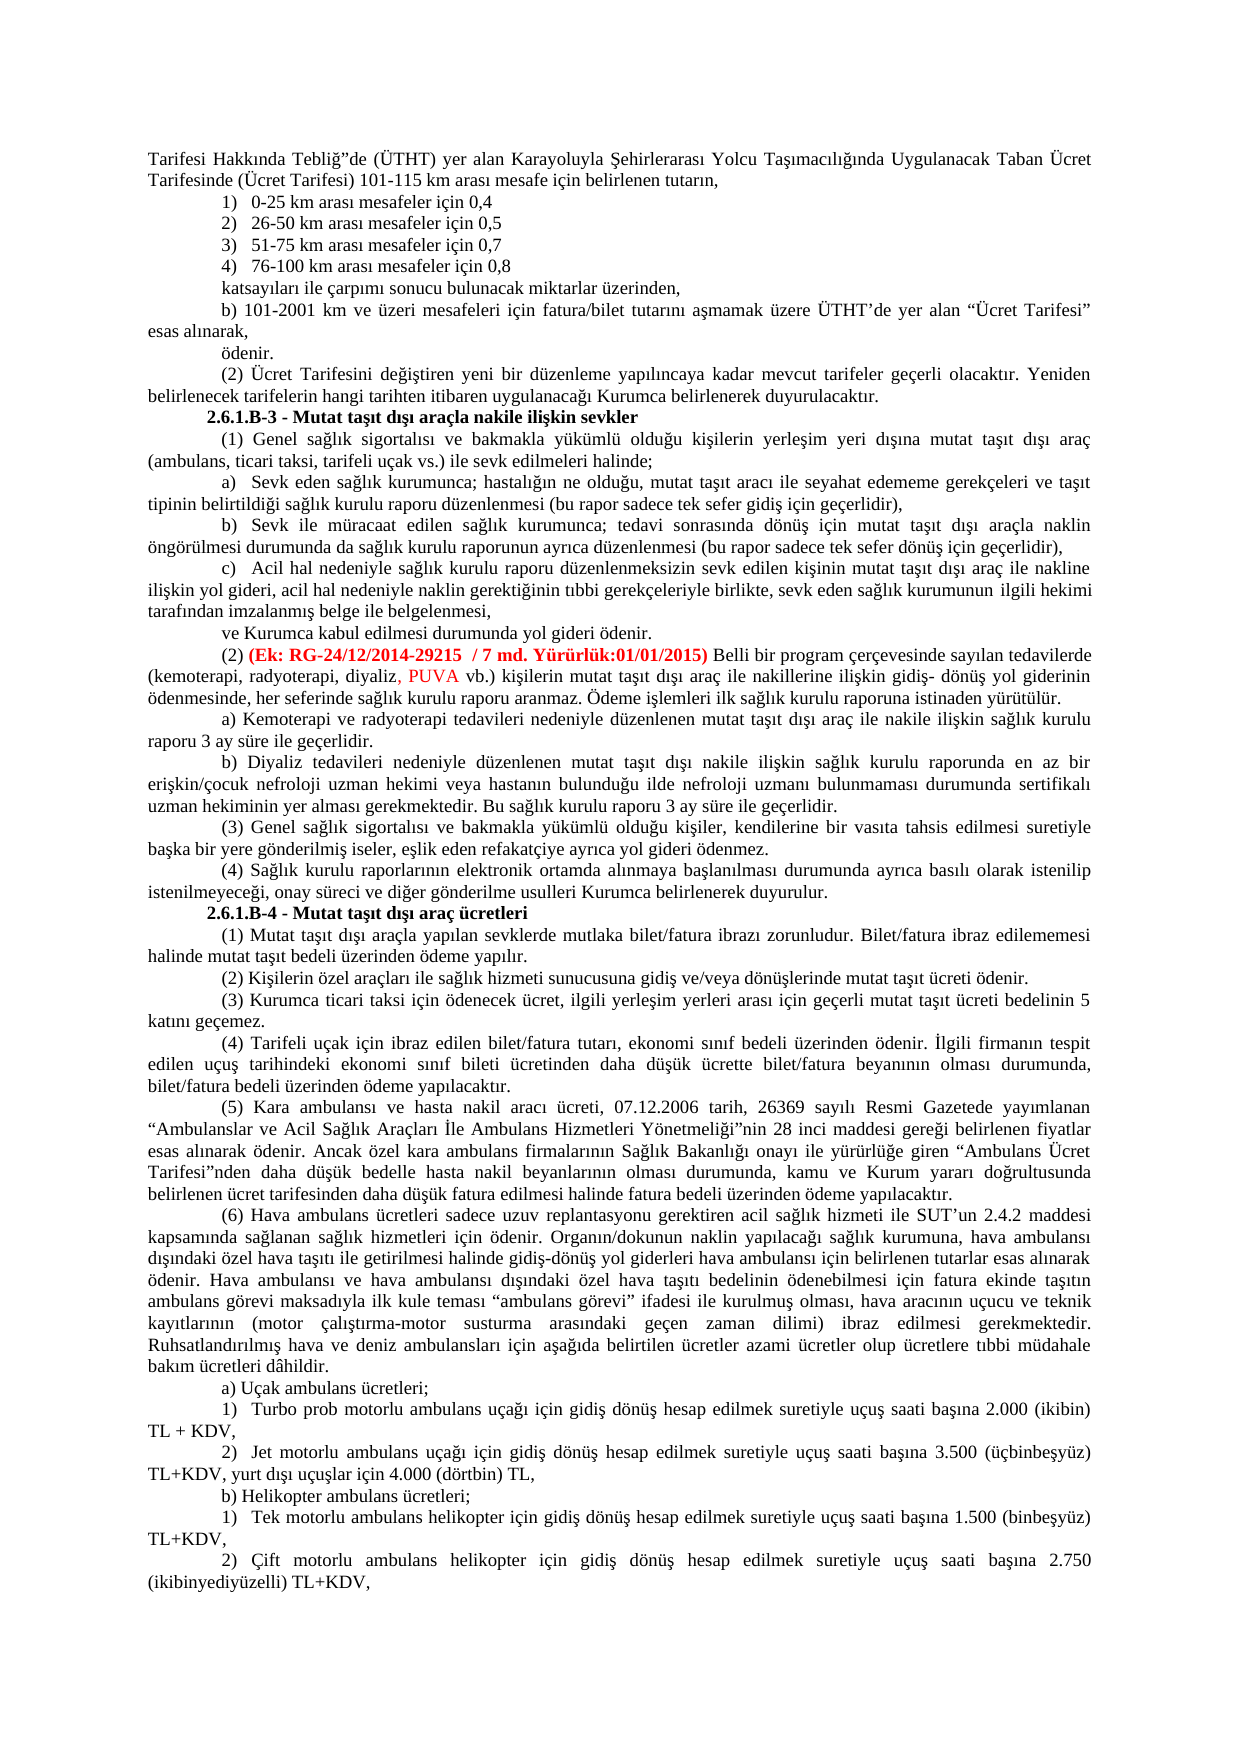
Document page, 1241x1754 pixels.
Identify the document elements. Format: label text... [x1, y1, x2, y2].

list Çift motorlu ambulans helikopter için gidiş dönüş hesap edilmek suretiyle uçuş saati başına 2.750 (ikibinyediyüzelli) TL+KDV, [148, 1549, 1093, 1592]
list 76-100 km arası mesafeler için 0,8 [148, 255, 1093, 277]
text b) Diyaliz tedavileri nedeniyle düzenlenen mutat taşıt dışı nakile ilişkin sağlık kurulu raporunda en az bir erişkin/çocuk nefroloji uzman hekimi veya hastanın bulunduğu ilde nefroloji uzmanı bulunmaması durumunda sertifikalı uzman hekiminin yer alması gerekmektedir. Bu sağlık kurulu raporu 3 ay süre ile geçerlidir. [148, 751, 1093, 816]
list Acil hal nedeniyle sağlık kurulu raporu düzenlenmeksizin sevk edilen kişinin mutat taşıt dışı araç ile nakline ilişkin yol gideri, acil hal nedeniyle naklin gerektiğinin tıbbi gerekçeleriyle birlikte, sevk eden sağlık kurumunun ilgili hekimi tarafından imzalanmış belge ile belgelenmesi, [148, 557, 1093, 622]
text b) Helikopter ambulans ücretleri; [148, 1484, 1093, 1506]
list Sevk eden sağlık kurumunca; hastalığın ne olduğu, mutat taşıt aracı ile seyahat edememe gerekçeleri ve taşıt tipinin belirtildiği sağlık kurulu raporu düzenlenmesi (bu rapor sadece tek sefer gidiş için geçerlidir), [148, 471, 1093, 514]
text (3) Kurumca ticari taksi için ödenecek ücret, ilgili yerleşim yerleri arası için geçerli mutat taşıt ücreti bedelinin 5 katını geçemez. [148, 988, 1093, 1032]
text (3) Genel sağlık sigortalısı ve bakmakla yükümlü olduğu kişiler, kendilerine bir vasıta tahsis edilmesi suretiyle başka bir yere gönderilmiş iseler, eşlik eden refakatçiye ayrıca yol gideri ödenmez. [148, 816, 1093, 859]
text (5) Kara ambulansı ve hasta nakil aracı ücreti, 07.12.2006 tarih, 26369 sayılı Resmi Gazetede yayımlanan “Ambulanslar ve Acil Sağlık Araçları İle Ambulans Hizmetleri Yönetmeliği”nin 28 inci maddesi gereği belirlenen fiyatlar esas alınarak ödenir. Ancak özel kara ambulans firmalarının Sağlık Bakanlığı onayı ile yürürlüğe giren “Ambulans Ücret Tarifesi”nden daha düşük bedelle hasta nakil beyanlarının olması durumunda, kamu ve Kurum yararı doğrultusunda belirlenen ücret tarifesinden daha düşük fatura edilmesi halinde fatura bedeli üzerinden ödeme yapılacaktır. [148, 1096, 1093, 1204]
text (2) Ücret Tarifesini değiştiren yeni bir düzenleme yapılıncaya kadar mevcut tarifeler geçerli olacaktır. Yeniden belirlenecek tarifelerin hangi tarihten itibaren uygulanacağı Kurumca belirlenerek duyurulacaktır. [148, 363, 1093, 406]
text (1) Genel sağlık sigortalısı ve bakmakla yükümlü olduğu kişilerin yerleşim yeri dışına mutat taşıt dışı araç (ambulans, ticari taksi, tarifeli uçak vs.) ile sevk edilmeleri halinde; [148, 428, 1093, 471]
list 0-25 km arası mesafeler için 0,4 [147, 191, 1093, 212]
text (1) Mutat taşıt dışı araçla yapılan sevklerde mutlaka bilet/fatura ibrazı zorunludur. Bilet/fatura ibraz edilememesi halinde mutat taşıt bedeli üzerinden ödeme yapılır. [148, 924, 1093, 967]
text (2) Kişilerin özel araçları ile sağlık hizmeti sunucusuna gidiş ve/veya dönüşlerinde mutat taşıt ücreti ödenir. [148, 967, 1093, 988]
list 51-75 km arası mesafeler için 0,7 [148, 234, 1093, 255]
text ödenir. [148, 342, 1093, 363]
text (4) Tarifeli uçak için ibraz edilen bilet/fatura tutarı, ekonomi sınıf bedeli üzerinden ödenir. İlgili firmanın tespit edilen uçuş tarihindeki ekonomi sınıf bileti ücretinden daha düşük ücrette bilet/fatura beyanının olması durumunda, bilet/fatura bedeli üzerinden ödeme yapılacaktır. [148, 1032, 1093, 1096]
list Sevk ile müracaat edilen sağlık kurumunca; tedavi sonrasında dönüş için mutat taşıt dışı araçla naklin öngörülmesi durumunda da sağlık kurulu raporunun ayrıca düzenlenmesi (bu rapor sadece tek sefer dönüş için geçerlidir), [148, 514, 1093, 557]
list 26-50 km arası mesafeler için 0,5 [148, 212, 1093, 234]
subtitle 2.6.1.B-4 - Mutat taşıt dışı araç ücretleri [148, 902, 1093, 924]
text (4) Sağlık kurulu raporlarının elektronik ortamda alınmaya başlanılması durumunda ayrıca basılı olarak istenilip istenilmeyeceği, onay süreci ve diğer gönderilme usulleri Kurumca belirlenerek duyurulur. [148, 859, 1093, 902]
text katsayıları ile çarpımı sonucu bulunacak miktarlar üzerinden, [148, 277, 1093, 298]
text a) Uçak ambulans ücretleri; [148, 1377, 1093, 1398]
text ve Kurumca kabul edilmesi durumunda yol gideri ödenir. [148, 622, 1093, 643]
text b) 101-2001 km ve üzeri mesafeleri için fatura/bilet tutarını aşmamak üzere ÜTHT’de yer alan “Ücret Tarifesi” esas alınarak, [148, 298, 1093, 342]
text a) Kemoterapi ve radyoterapi tedavileri nedeniyle düzenlenen mutat taşıt dışı araç ile nakile ilişkin sağlık kurulu raporu 3 ay süre ile geçerlidir. [148, 708, 1093, 751]
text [148, 148, 1093, 191]
text (6) Hava ambulans ücretleri sadece uzuv replantasyonu gerektiren acil sağlık hizmeti ile SUT’un 2.4.2 maddesi kapsamında sağlanan sağlık hizmetleri için ödenir. Organın/dokunun naklin yapılacağı sağlık kurumuna, hava ambulansı dışındaki özel hava taşıtı ile getirilmesi halinde gidiş-dönüş yol giderleri hava ambulansı için belirlenen tutarlar esas alınarak ödenir. Hava ambulansı ve hava ambulansı dışındaki özel hava taşıtı bedelinin ödenebilmesi için fatura ekinde taşıtın ambulans görevi maksadıyla ilk kule teması “ambulans görevi” ifadesi ile kurulmuş olması, hava aracının uçucu ve teknik kayıtlarının (motor çalıştırma-motor susturma arasındaki geçen zaman dilimi) ibraz edilmesi gerekmektedir. Ruhsatlandırılmış hava ve deniz ambulansları için aşağıda belirtilen ücretler azami ücretler olup ücretlere tıbbi müdahale bakım ücretleri dâhildir. [148, 1204, 1093, 1377]
subtitle 2.6.1.B-3 - Mutat taşıt dışı araçla nakile ilişkin sevkler [148, 406, 1093, 428]
list Turbo prob motorlu ambulans uçağı için gidiş dönüş hesap edilmek suretiyle uçuş saati başına 2.000 (ikibin) TL + KDV, [148, 1398, 1093, 1441]
list Jet motorlu ambulans uçağı için gidiş dönüş hesap edilmek suretiyle uçuş saati başına 3.500 (üçbinbeşyüz) TL+KDV, yurt dışı uçuşlar için 4.000 (dörtbin) TL, [148, 1441, 1093, 1484]
text (2) (Ek: RG-24/12/2014-29215 / 7 md. Yürürlük:01/01/2015) Belli bir program çerçevesinde sayılan tedavilerde (kemoterapi, radyoterapi, diyaliz, PUVA vb.) kişilerin mutat taşıt dışı araç ile nakillerine ilişkin gidiş- dönüş yol giderinin ödenmesinde, her seferinde sağlık kurulu raporu aranmaz. Ödeme işlemleri ilk sağlık kurulu raporuna istinaden yürütülür. [148, 643, 1093, 708]
list Tek motorlu ambulans helikopter için gidiş dönüş hesap edilmek suretiyle uçuş saati başına 1.500 (binbeşyüz) TL+KDV, [148, 1506, 1093, 1549]
